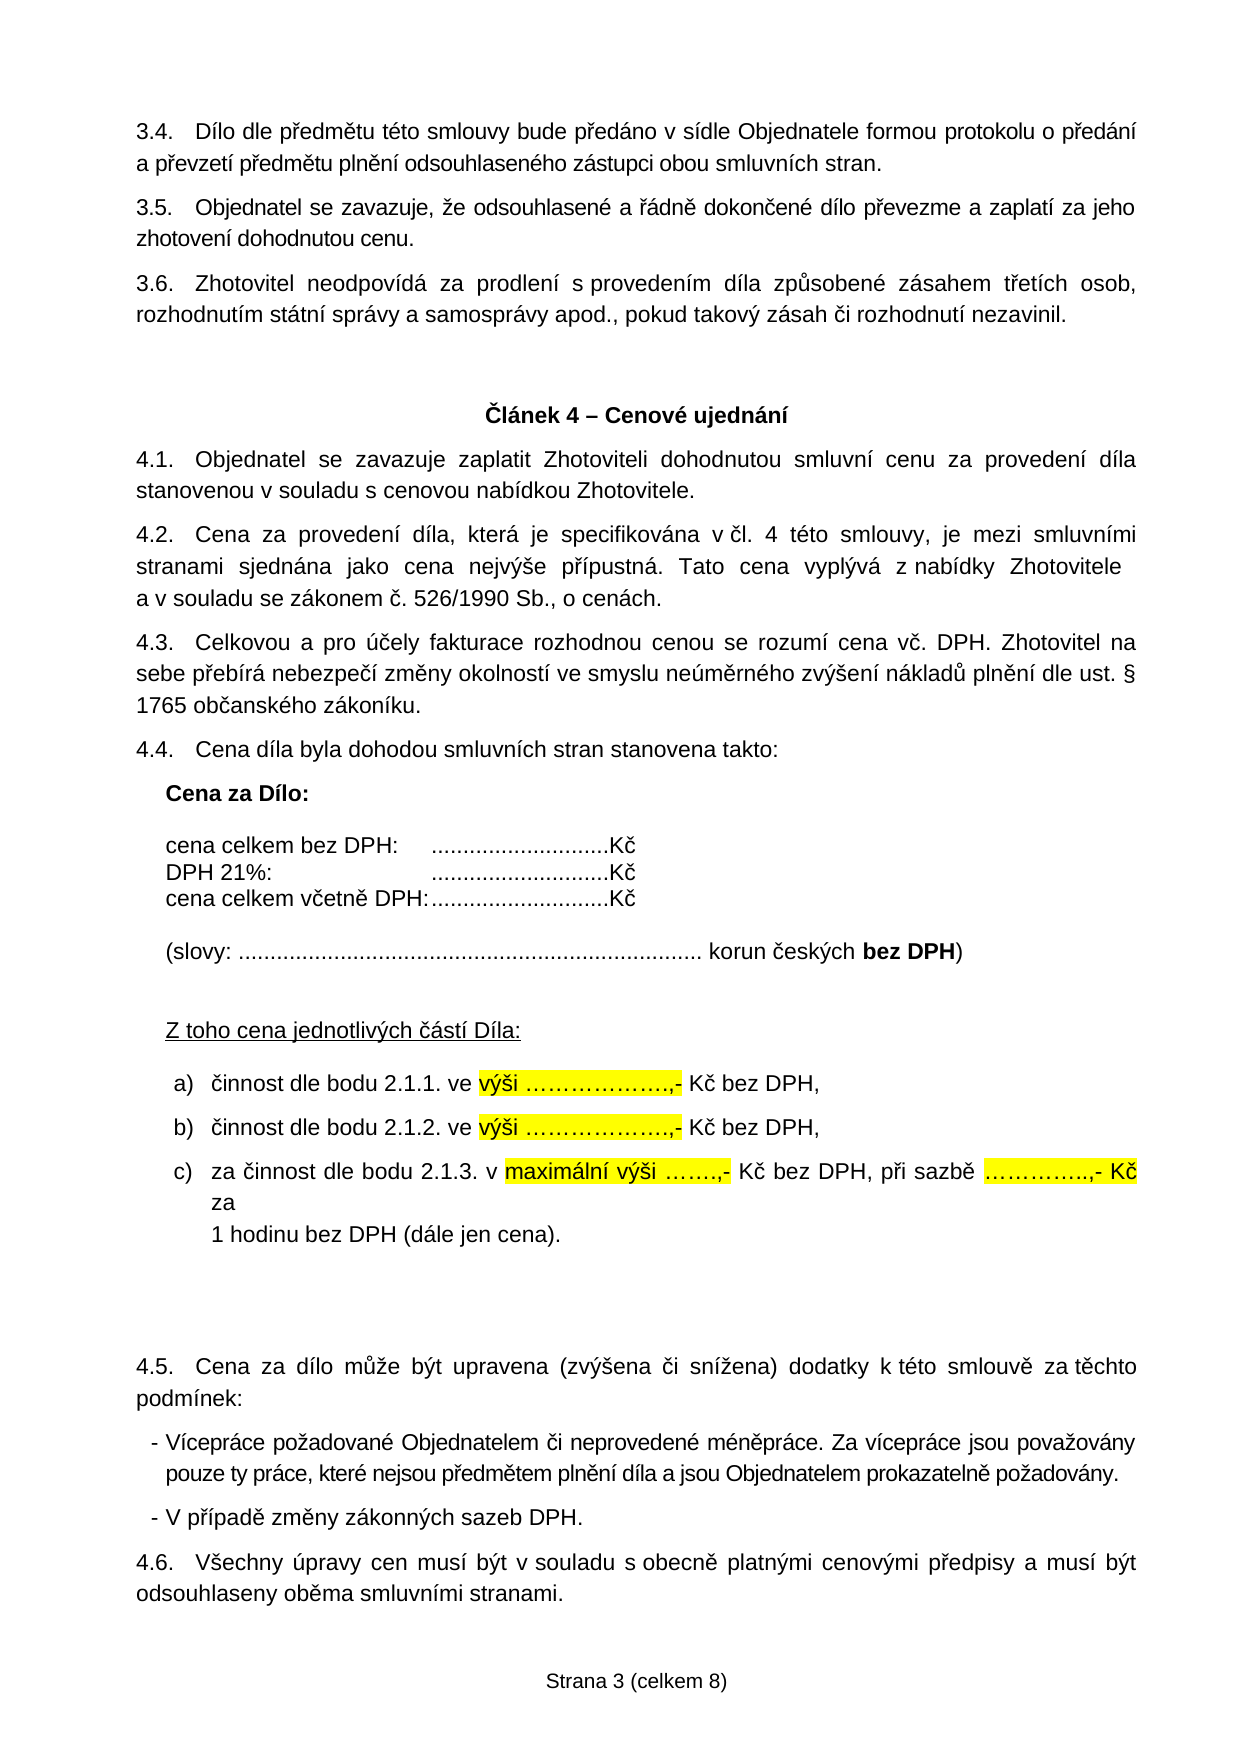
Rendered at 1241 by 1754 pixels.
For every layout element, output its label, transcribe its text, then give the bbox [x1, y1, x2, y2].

text Cena za Dílo: [165, 780, 1137, 806]
list Cena díla byla dohodou smluvních stran stanovena takto: [136, 736, 1137, 762]
list Cena za dílo může být upravena (zvýšena či snížena) dodatky k této smlouvě za těchto podmínek: [136, 1353, 1137, 1411]
list činnost dle bodu 2.1.1. ve výši ……………….,- Kč bez DPH, [682, 1070, 1137, 1096]
text - V případě změny zákonných sazeb DPH. [151, 1504, 1137, 1531]
text DPH 21%: ............................Kč [165, 859, 1137, 885]
list Všechny úpravy cen musí být v souladu s obecně platnými cenovými předpisy a musí být odsouhlaseny oběma smluvními stranami. [136, 1548, 1137, 1606]
list Celkovou a pro účely fakturace rozhodnou cenou se rozumí cena vč. DPH. Zhotovitel na sebe přebírá nebezpečí změny okolností ve smyslu neúměrného zvýšení nákladů plnění dle ust. § 1765 občanského zákoníku. [136, 628, 1137, 718]
text cena celkem bez DPH: ............................Kč [165, 832, 1137, 859]
list činnost dle bodu 2.1.1. ve výši ……………….,- Kč bez DPH, [173, 1070, 479, 1096]
list za činnost dle bodu 2.1.3. v maximální výši …….,- Kč bez DPH, při sazbě …………..,- Kč za 1 hodinu bez DPH (dále jen cena). [173, 1158, 1137, 1247]
list činnost dle bodu 2.1.2. ve výši ……………….,- Kč bez DPH, [173, 1114, 479, 1140]
text 3.6. Zhotovitel neodpovídá za prodlení s provedením díla způsobené zásahem třetích osob, rozhodnutím státní správy a samosprávy apod., pokud takový zásah či rozhodnutí nezavinil. [136, 269, 1137, 327]
list činnost dle bodu 2.1.2. ve výši ……………….,- Kč bez DPH, [682, 1114, 1137, 1140]
text 3.5. Objednatel se zavazuje, že odsouhlasené a řádně dokončené dílo převezme a zaplatí za jeho zhotovení dohodnutou cenu. [136, 194, 1137, 252]
text cena celkem včetně DPH: ............................Kč [165, 885, 1137, 912]
text 3.4. Dílo dle předmětu této smlouvy bude předáno v sídle Objednatele formou protokolu o předání a převzetí předmětu plnění odsouhlaseného zástupci obou smluvních stran. [136, 118, 1137, 176]
text - Vícepráce požadované Objednatelem či neprovedené méněpráce. Za vícepráce jsou považovány pouze ty práce, které nejsou předmětem plnění díla a jsou Objednatelem prokazatelně požadovány. [151, 1429, 1137, 1487]
list Objednatel se zavazuje zaplatit Zhotoviteli dohodnutou smluvní cenu za provedení díla stanovenou v souladu s cenovou nabídkou Zhotovitele. [136, 446, 1137, 504]
text (slovy: ......................................................................... korun českých bez DPH) [165, 938, 1137, 964]
list Cena za provedení díla, která je specifikována v čl. 4 této smlouvy, je mezi smluvními stranami sjednána jako cena nejvýše přípustná. Tato cena vyplývá z nabídky Zhotovitele a v souladu se zákonem č. 526/1990 Sb., o cenách. [136, 521, 1137, 611]
text Článek 4 – Cenové ujednání [136, 402, 1137, 428]
text Z toho cena jednotlivých částí Díla: [165, 1017, 1137, 1043]
